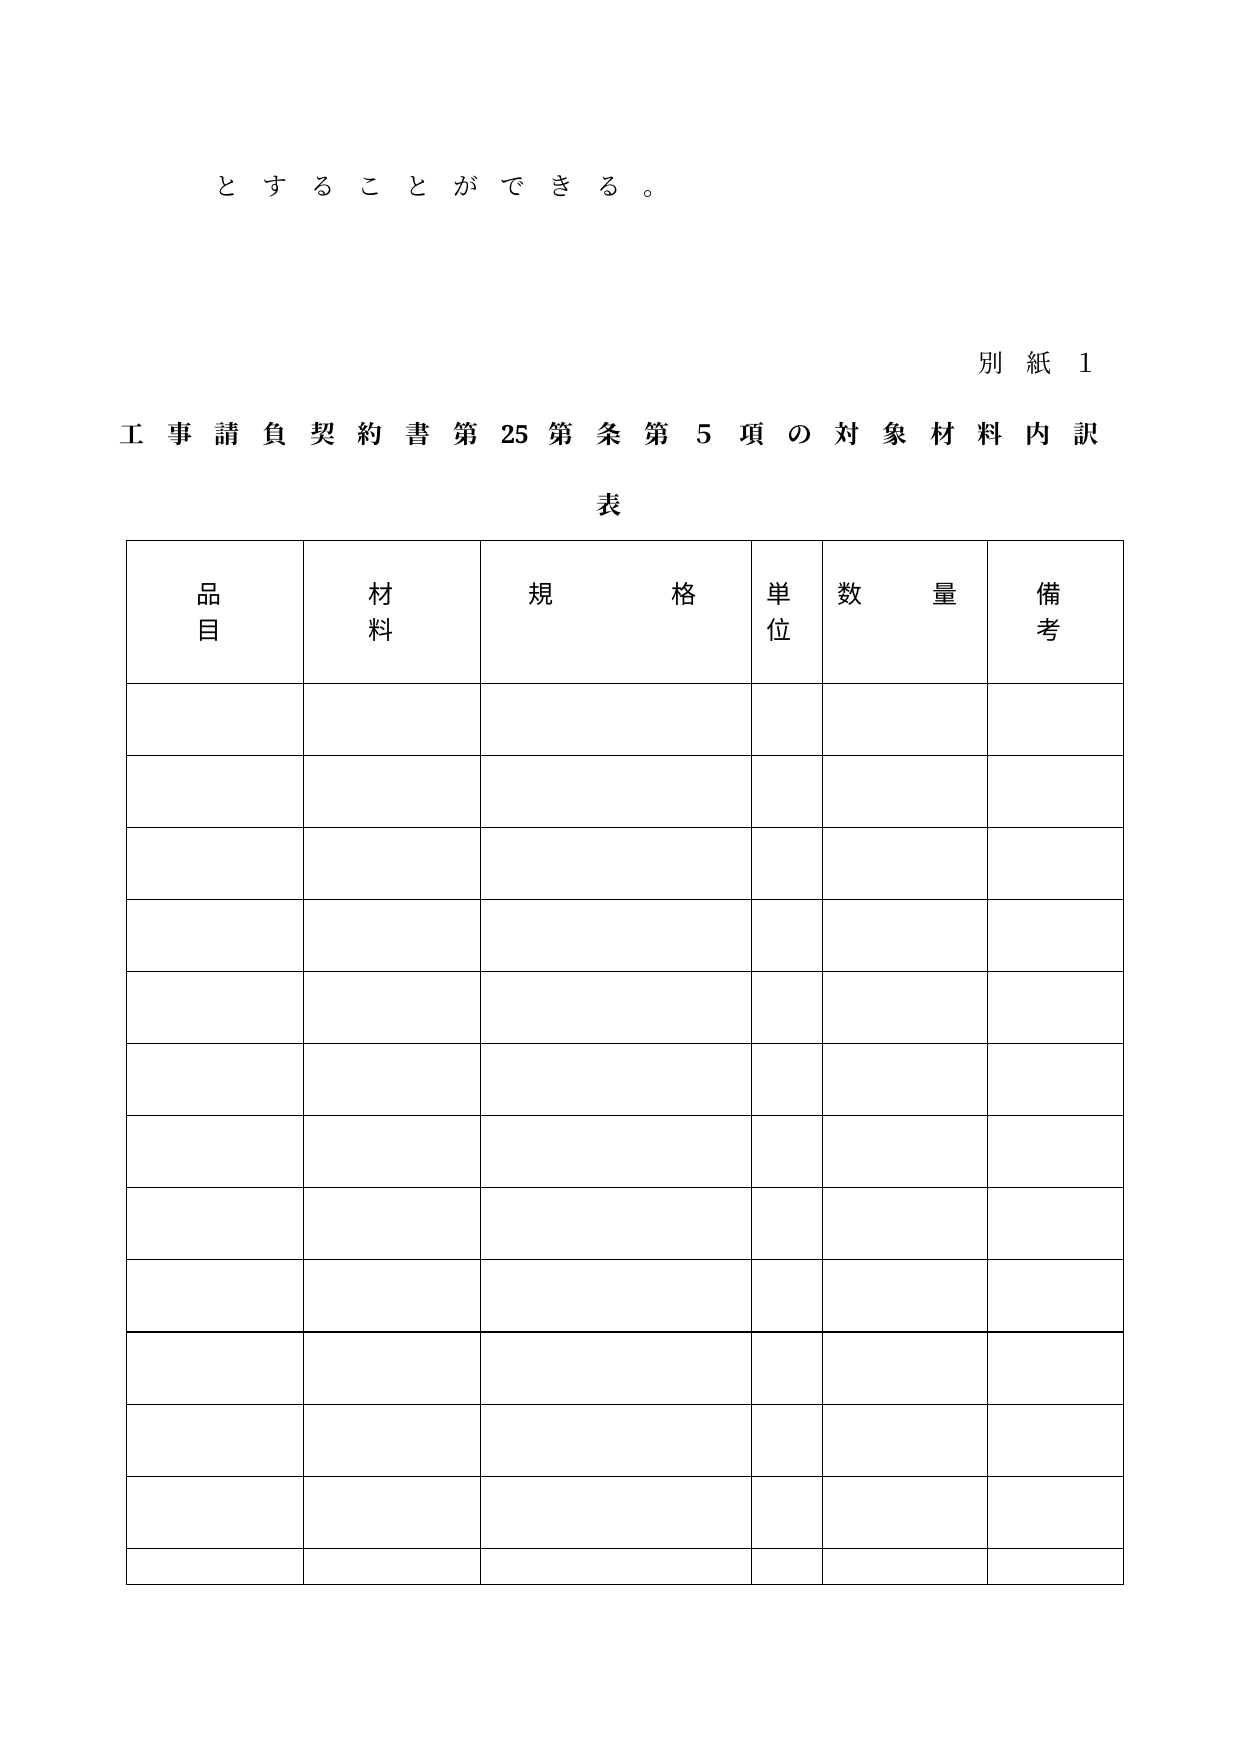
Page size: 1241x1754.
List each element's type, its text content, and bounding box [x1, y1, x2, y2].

table_cell [481, 1116, 751, 1187]
table_cell [823, 1477, 987, 1548]
table_cell [304, 1044, 480, 1115]
table_cell [752, 1405, 822, 1476]
table_cell [481, 684, 751, 755]
table_cell [481, 828, 751, 899]
table_header 規 格 [481, 541, 751, 683]
table_cell [127, 1188, 303, 1259]
table_cell [823, 828, 987, 899]
table_cell [752, 1477, 822, 1548]
table_cell [127, 1477, 303, 1548]
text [149, 149, 1121, 220]
table_cell [481, 900, 751, 971]
table_cell [752, 1044, 822, 1115]
table_cell [481, 972, 751, 1043]
text 別紙１ [119, 291, 1121, 397]
table_cell [823, 1405, 987, 1476]
table_cell [481, 1188, 751, 1259]
table_cell [304, 1260, 480, 1331]
table_cell [988, 1116, 1123, 1187]
table_cell [304, 1333, 480, 1403]
table_cell [127, 1044, 303, 1115]
table_cell [304, 1549, 480, 1584]
table_cell [752, 1260, 822, 1331]
table_cell [752, 684, 822, 755]
table_cell [988, 1477, 1123, 1548]
table_cell [823, 756, 987, 827]
table_cell [823, 1188, 987, 1259]
table_cell [304, 900, 480, 971]
table_cell [127, 1549, 303, 1584]
table_cell [988, 1405, 1123, 1476]
table_cell [481, 1260, 751, 1331]
table_cell [988, 1549, 1123, 1584]
table_cell [127, 756, 303, 827]
table_cell [988, 900, 1123, 971]
table_cell [481, 1405, 751, 1476]
table_cell [752, 900, 822, 971]
table_cell [823, 972, 987, 1043]
table_cell [988, 828, 1123, 899]
table_cell [752, 1188, 822, 1259]
table_cell [304, 756, 480, 827]
table_cell [988, 1044, 1123, 1115]
table_cell [823, 684, 987, 755]
table_cell [752, 1116, 822, 1187]
table_header 材 料 [304, 541, 480, 683]
table_cell [481, 1477, 751, 1548]
table_cell [481, 1044, 751, 1115]
table_cell [304, 828, 480, 899]
table_header 品 目 [127, 541, 303, 683]
table_cell [127, 1116, 303, 1187]
table_cell [481, 1333, 751, 1403]
table_cell [988, 972, 1123, 1043]
table_cell [752, 828, 822, 899]
table_cell [823, 1260, 987, 1331]
table_cell [304, 1405, 480, 1476]
table_cell [481, 756, 751, 827]
table_cell [304, 1188, 480, 1259]
table_cell [988, 756, 1123, 827]
table_cell [752, 1333, 822, 1403]
table_cell [127, 828, 303, 899]
table_cell [127, 972, 303, 1043]
table_cell [127, 684, 303, 755]
table_cell [988, 1333, 1123, 1403]
table_header 数 量 [823, 541, 987, 683]
table_cell [823, 1116, 987, 1187]
table_cell [823, 900, 987, 971]
table_cell [823, 1549, 987, 1584]
table_cell [752, 972, 822, 1043]
table_header 単位 [752, 541, 822, 683]
table_cell [304, 1477, 480, 1548]
table_cell [752, 1549, 822, 1584]
table_cell [988, 684, 1123, 755]
table_cell [752, 756, 822, 827]
table_cell [481, 1549, 751, 1584]
table_cell [127, 1405, 303, 1476]
table_cell [823, 1044, 987, 1115]
table_cell [127, 1260, 303, 1331]
table_cell [127, 900, 303, 971]
table_cell [127, 1333, 303, 1403]
table_cell [988, 1188, 1123, 1259]
table_header 備 考 [988, 541, 1123, 683]
table_cell [304, 1116, 480, 1187]
text 工事請負契約書第25第条第５項の対象材料内訳表 [119, 397, 1121, 539]
table_cell [304, 972, 480, 1043]
table_cell [304, 684, 480, 755]
table_cell [823, 1333, 987, 1403]
table_cell [988, 1260, 1123, 1331]
